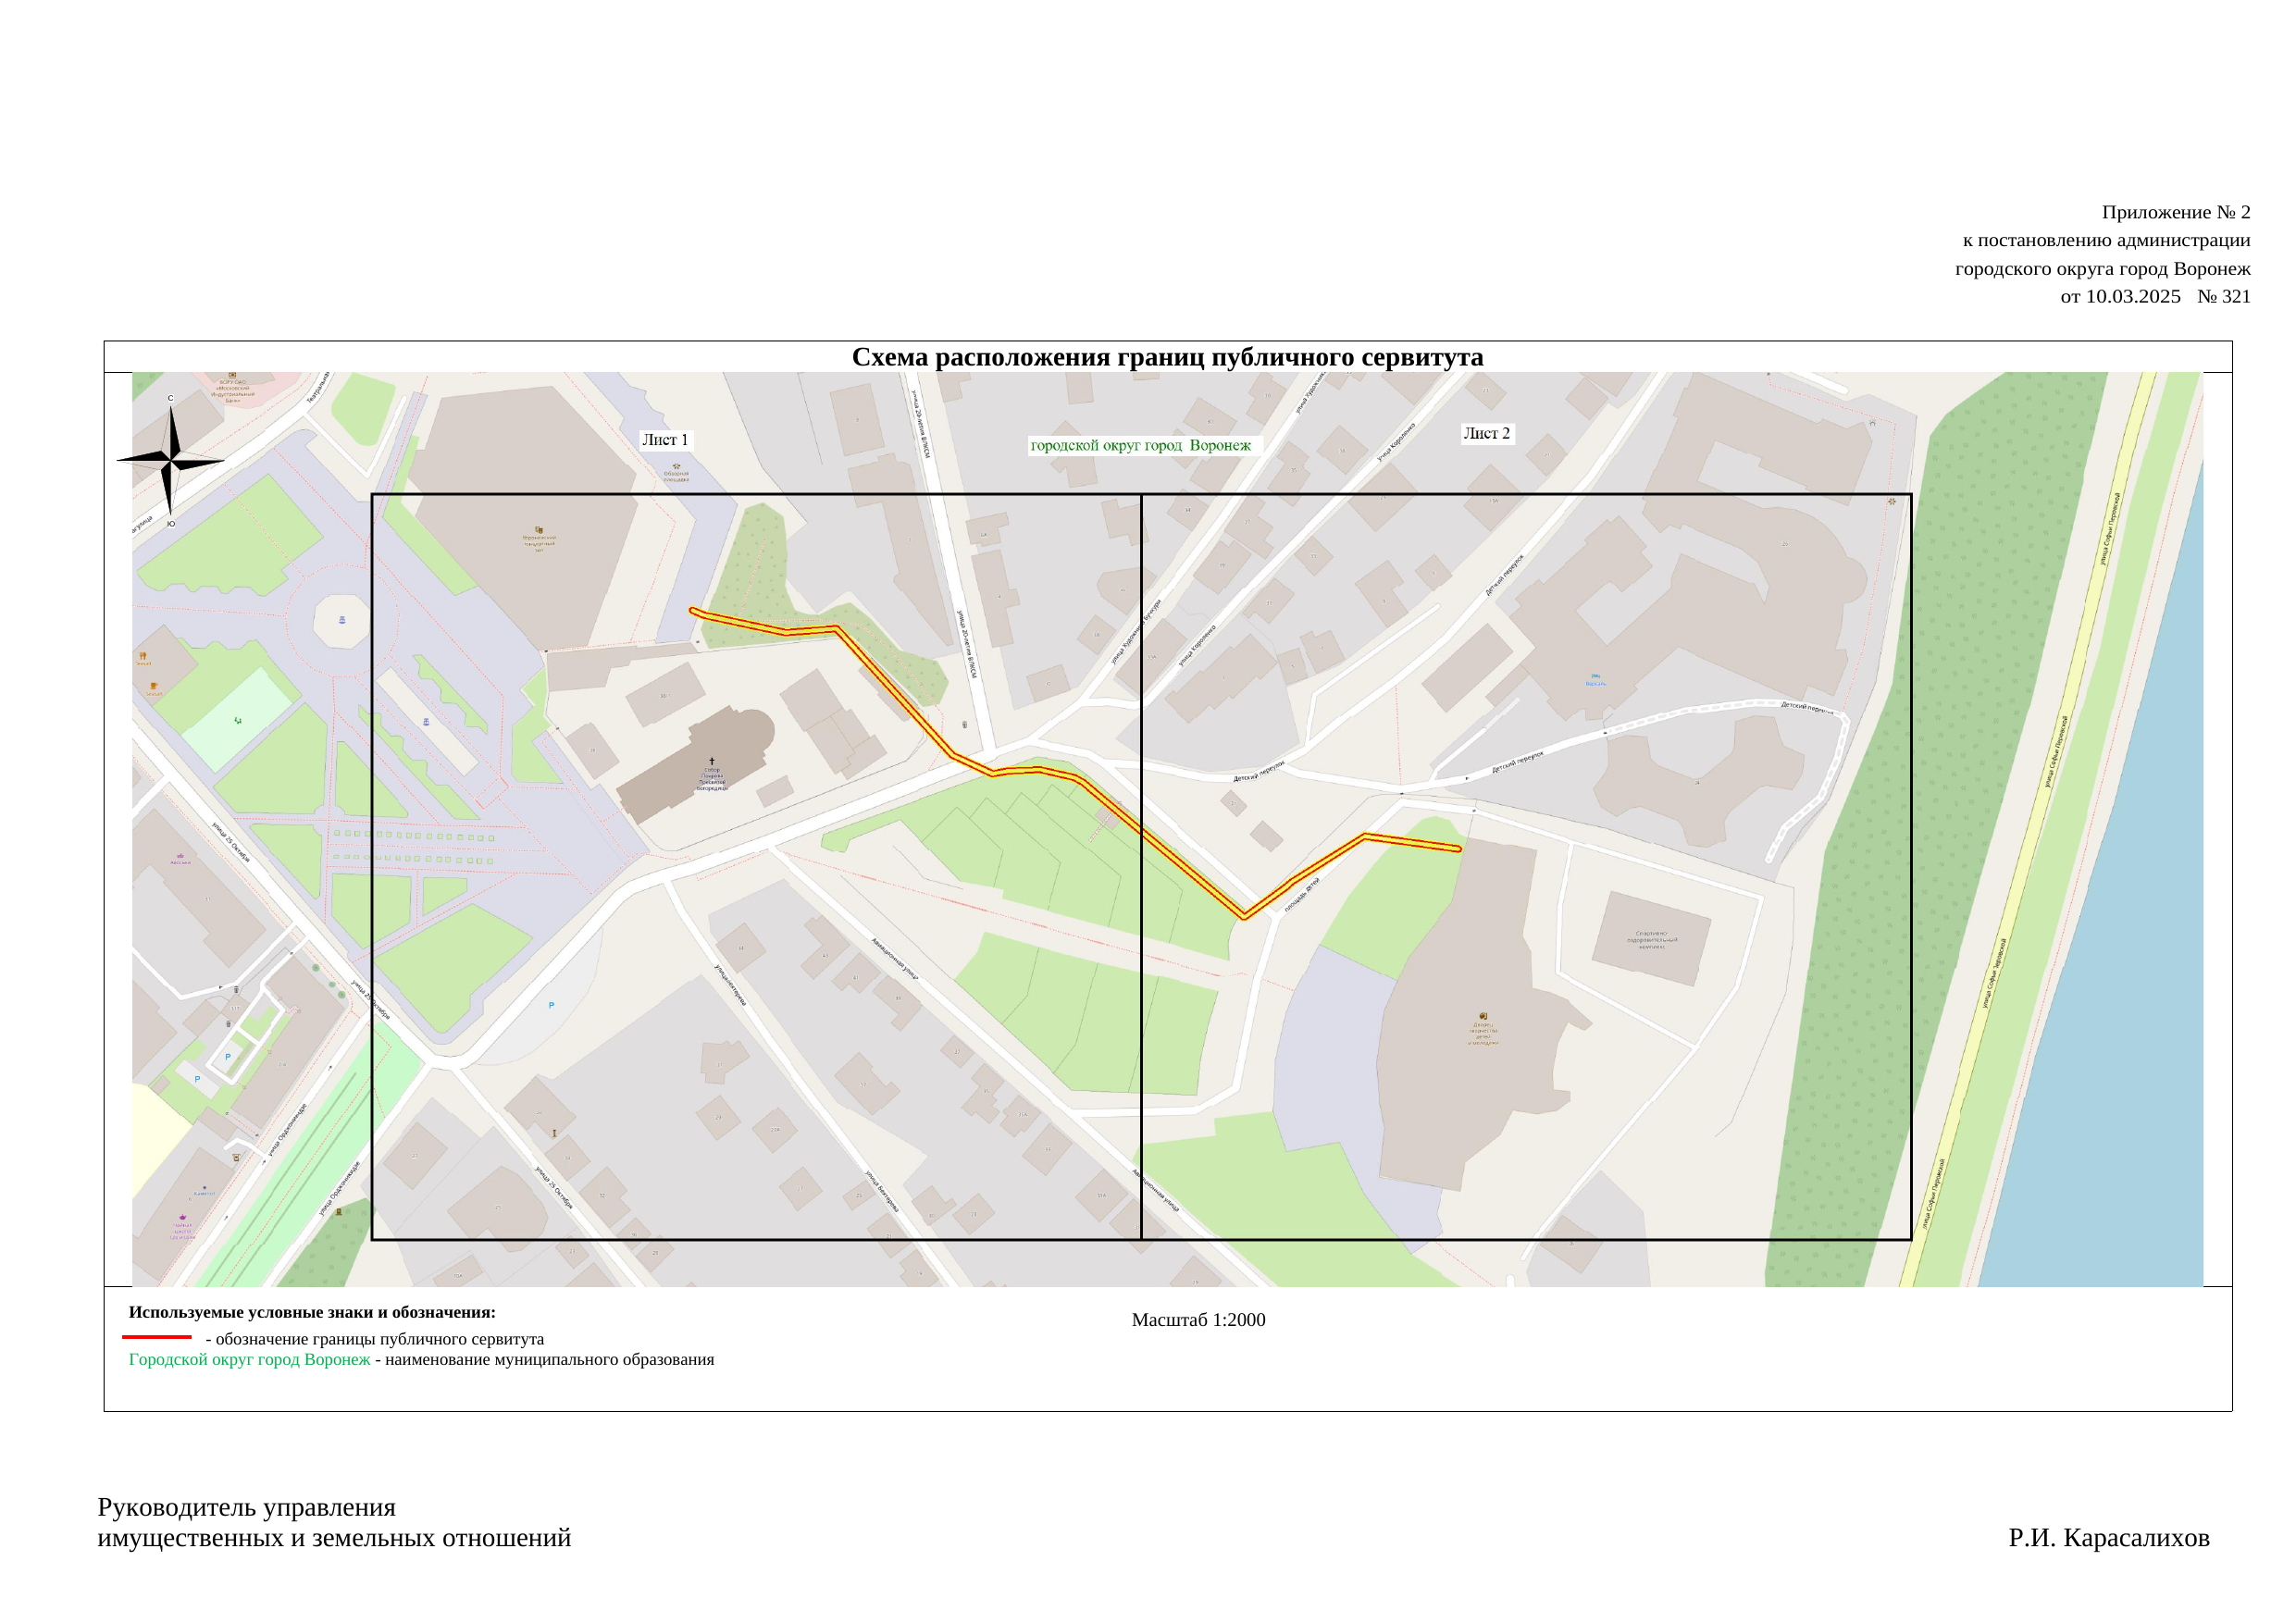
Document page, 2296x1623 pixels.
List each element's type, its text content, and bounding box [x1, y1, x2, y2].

picture [131, 372, 2204, 1287]
picture [173, 452, 217, 460]
picture [131, 461, 169, 469]
text городского округа город Воронеж [7, 257, 2251, 279]
text Приложение № 2 [7, 201, 2251, 223]
table_header Схема расположения границ публичного сервитута [105, 341, 2232, 372]
text имущественных и земельных отношений Р.И. Карасалихов [77, 1522, 2234, 1553]
text Руководитель управления [77, 1492, 2183, 1521]
picture [171, 463, 180, 508]
text от 10.03.2025 № 321 [7, 285, 2251, 307]
table_cell [105, 373, 131, 1286]
table_cell [2204, 373, 2232, 1286]
text к постановлению администрации [7, 229, 2251, 251]
table_cell [105, 1287, 2232, 1411]
picture [162, 414, 170, 459]
